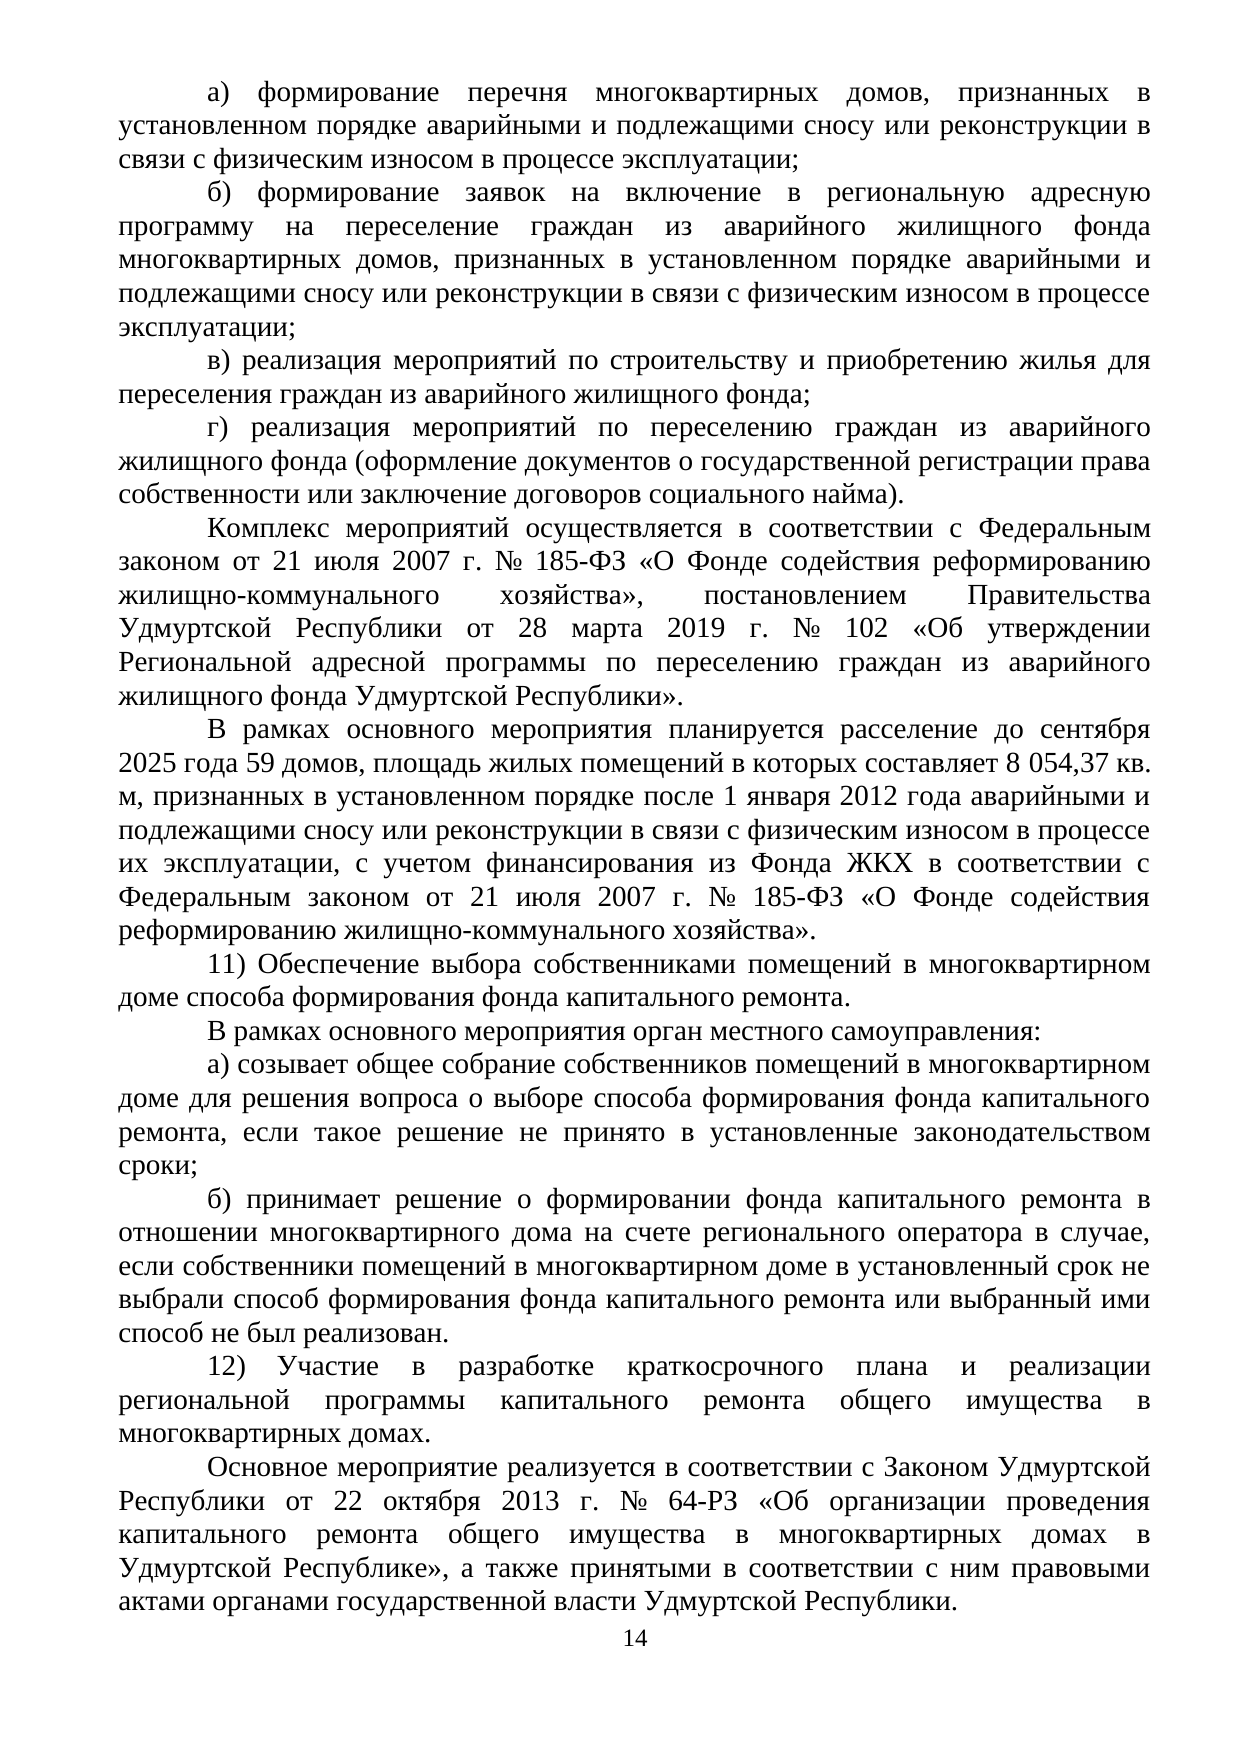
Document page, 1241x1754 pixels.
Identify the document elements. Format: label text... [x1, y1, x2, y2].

text Основное мероприятие реализуется в соответствии с Законом Удмуртской Республики от 22 октября . № 64-РЗ «Об организации проведения капитального ремонта общего имущества в многоквартирных домах в Удмуртской Республике», а также принятыми в соответствии с ним правовыми актами органами государственной власти Удмуртской Республики. [118, 1449, 1152, 1617]
text В рамках основного мероприятия планируется расселение до сентября 2025 года 59 домов, площадь жилых помещений в которых составляет 8 054,37 кв. м, признанных в установленном порядке после 1 января 2012 года аварийными и подлежащими сносу или реконструкции в связи с физическим износом в процессе их эксплуатации, с учетом финансирования из Фонда ЖКХ в соответствии с Федеральным законом от 21 июля . № 185-ФЗ «О Фонде содействия реформированию жилищно-коммунального хозяйства». [118, 711, 1152, 946]
text б) принимает решение о формировании фонда капитального ремонта в отношении многоквартирного дома на счете регионального оператора в случае, если собственники помещений в многоквартирном доме в установленный срок не выбрали способ формирования фонда капитального ремонта или выбранный ими способ не был реализован. [118, 1181, 1152, 1348]
text Комплекс мероприятий осуществляется в соответствии с Федеральным законом от 21 июля . № 185-ФЗ «О Фонде содействия реформированию жилищно-коммунального хозяйства», постановлением Правительства Удмуртской Республики от 28 марта 2019 г. № 102 «Об утверждении Региональной адресной программы по переселению граждан из аварийного жилищного фонда Удмуртской Республики». [118, 510, 1152, 711]
text б) формирование заявок на включение в региональную адресную программу на переселение граждан из аварийного жилищного фонда многоквартирных домов, признанных в установленном порядке аварийными и подлежащими сносу или реконструкции в связи с физическим износом в процессе эксплуатации; [118, 174, 1152, 342]
text В рамках основного мероприятия орган местного самоуправления: [118, 1013, 1152, 1047]
text в) реализация мероприятий по строительству и приобретению жилья для переселения граждан из аварийного жилищного фонда; [118, 342, 1152, 409]
text а) формирование перечня многоквартирных домов, признанных в установленном порядке аварийными и подлежащими сносу или реконструкции в связи с физическим износом в процессе эксплуатации; [118, 74, 1152, 174]
text а) созывает общее собрание собственников помещений в многоквартирном доме для решения вопроса о выборе способа формирования фонда капитального ремонта, если такое решение не принято в установленные законодательством сроки; [118, 1047, 1152, 1181]
text 12) Участие в разработке краткосрочного плана и реализации региональной программы капитального ремонта общего имущества в многоквартирных домах. [118, 1348, 1152, 1449]
text 11) Обеспечение выбора собственниками помещений в многоквартирном доме способа формирования фонда капитального ремонта. [118, 946, 1152, 1013]
text г) реализация мероприятий по переселению граждан из аварийного жилищного фонда (оформление документов о государственной регистрации права собственности или заключение договоров социального найма). [118, 409, 1152, 510]
